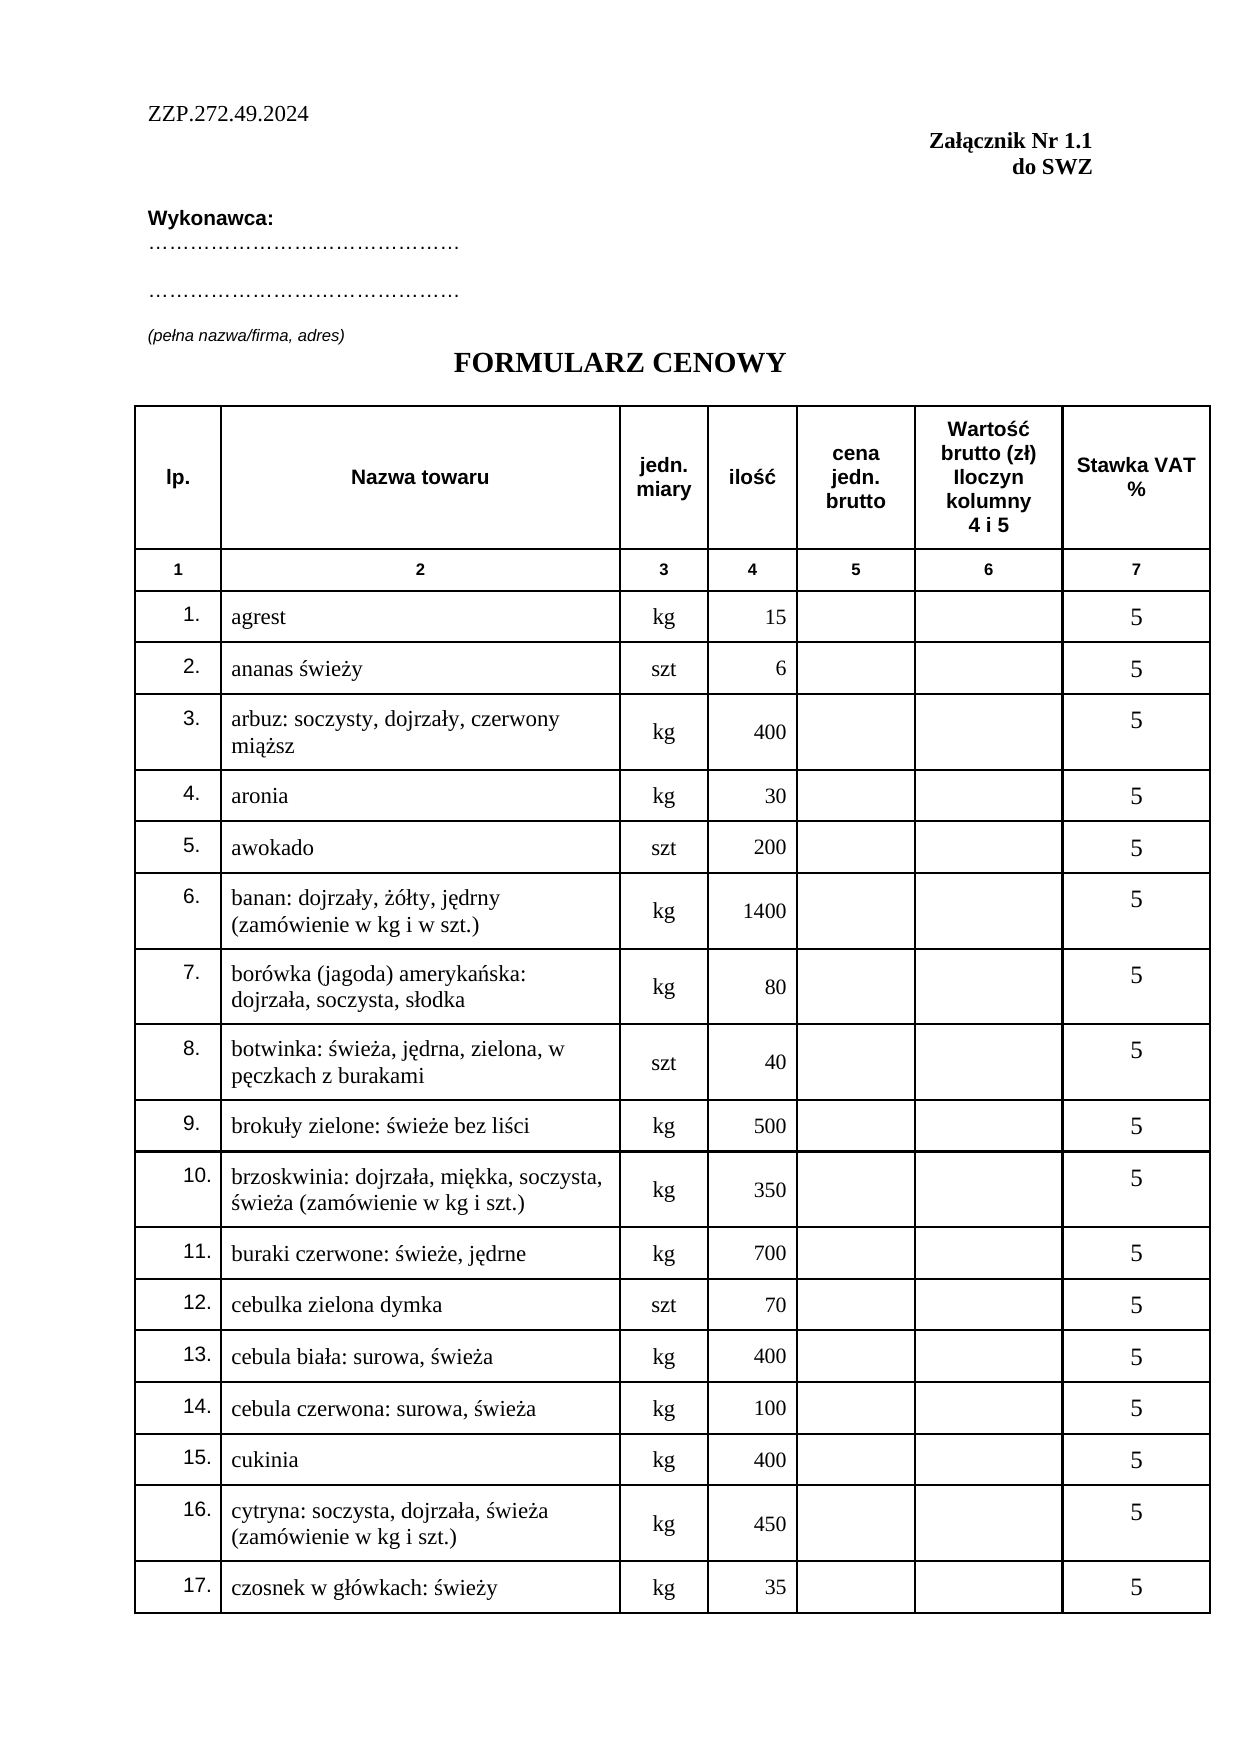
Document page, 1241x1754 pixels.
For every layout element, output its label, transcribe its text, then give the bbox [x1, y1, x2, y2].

table_cell [136, 1486, 220, 1560]
table_cell 5 [1064, 822, 1209, 872]
table_cell kg [621, 950, 707, 1023]
table_cell 700 [709, 1228, 796, 1278]
table_cell 70 [709, 1280, 796, 1329]
table_cell 2 [222, 550, 619, 589]
table_cell [916, 1486, 1061, 1560]
table_cell 6 [709, 643, 796, 693]
table_cell [798, 643, 914, 693]
table_cell 4 [709, 550, 796, 589]
table_cell [136, 1228, 220, 1278]
table_cell cukinia [222, 1435, 619, 1484]
table_cell cebula czerwona: surowa, świeża [222, 1383, 619, 1433]
table_cell buraki czerwone: świeże, jędrne [222, 1228, 619, 1278]
table_cell [798, 1383, 914, 1433]
text (pełna nazwa/firma, adres) [148, 326, 472, 345]
text Wykonawca: [148, 206, 1092, 230]
table_cell agrest [222, 592, 619, 641]
table_cell [798, 1153, 914, 1226]
table_cell [136, 1280, 220, 1329]
table_cell [136, 1153, 220, 1226]
table_cell 5 [1064, 1486, 1209, 1560]
table_header Nazwa towaru [222, 407, 619, 547]
table_cell [136, 1101, 220, 1150]
table_cell 400 [709, 1435, 796, 1484]
table_header cena jedn. brutto [798, 407, 914, 547]
table_cell [798, 1280, 914, 1329]
table_cell 400 [709, 1331, 796, 1381]
table_cell [798, 771, 914, 820]
text ZZP.272.49.2024 [148, 100, 1092, 127]
table_cell [916, 1562, 1061, 1612]
table_cell kg [621, 695, 707, 768]
table_cell [798, 1435, 914, 1484]
table_cell [916, 1228, 1061, 1278]
table_cell 30 [709, 771, 796, 820]
table_cell [136, 1435, 220, 1484]
table_cell [136, 1562, 220, 1612]
table_cell [136, 643, 220, 693]
table_cell 5 [1064, 695, 1209, 768]
table_cell [798, 695, 914, 768]
table_cell 7 [1064, 550, 1209, 589]
table_cell 80 [709, 950, 796, 1023]
table_cell 5 [1064, 950, 1209, 1023]
table_cell szt [621, 1025, 707, 1099]
table_cell kg [621, 771, 707, 820]
table_cell kg [621, 1435, 707, 1484]
table_cell 5 [1064, 874, 1209, 947]
table_cell 5 [1064, 1562, 1209, 1612]
table_cell brokuły zielone: świeże bez liści [222, 1101, 619, 1150]
table_cell 5 [1064, 1025, 1209, 1099]
table_cell botwinka: świeża, jędrna, zielona, w pęczkach z burakami [222, 1025, 619, 1099]
table_cell [798, 1562, 914, 1612]
table_cell brzoskwinia: dojrzała, miękka, soczysta, świeża (zamówienie w kg i szt.) [222, 1153, 619, 1226]
table_cell 350 [709, 1153, 796, 1226]
table_cell 400 [709, 695, 796, 768]
table_cell kg [621, 1383, 707, 1433]
table_cell [136, 695, 220, 768]
table_cell 5 [1064, 1153, 1209, 1226]
table_cell 500 [709, 1101, 796, 1150]
table_cell [916, 592, 1061, 641]
table_cell 5 [1064, 1280, 1209, 1329]
table_cell 5 [1064, 592, 1209, 641]
table_cell [798, 1228, 914, 1278]
table_cell [916, 1280, 1061, 1329]
table_header Wartość brutto (zł) Iloczyn kolumny 4 i 5 [916, 407, 1061, 547]
table_header jedn. miary [621, 407, 707, 547]
table_cell [798, 1486, 914, 1560]
table_cell [136, 1383, 220, 1433]
table_cell 5 [1064, 1435, 1209, 1484]
table_cell 5 [1064, 1101, 1209, 1150]
text ……………………………………………………………………………… [148, 230, 472, 302]
table_cell 5 [1064, 643, 1209, 693]
table_cell [916, 643, 1061, 693]
table_cell [136, 592, 220, 641]
table_cell [916, 1025, 1061, 1099]
table_cell [916, 1153, 1061, 1226]
table_cell 5 [1064, 771, 1209, 820]
table_cell 3 [621, 550, 707, 589]
table_cell [916, 822, 1061, 872]
table_cell banan: dojrzały, żółty, jędrny (zamówienie w kg i w szt.) [222, 874, 619, 947]
table_cell [798, 592, 914, 641]
table_cell 15 [709, 592, 796, 641]
table_cell kg [621, 1331, 707, 1381]
text do SWZ [148, 153, 1092, 179]
table_cell [916, 874, 1061, 947]
table_cell [916, 695, 1061, 768]
table_cell [136, 1331, 220, 1381]
table_header lp. [136, 407, 220, 547]
table_cell [798, 874, 914, 947]
table_cell szt [621, 643, 707, 693]
table_cell kg [621, 1562, 707, 1612]
table_cell aronia [222, 771, 619, 820]
table_cell kg [621, 874, 707, 947]
table_cell [916, 1331, 1061, 1381]
table_cell [136, 1025, 220, 1099]
table_cell cebula biała: surowa, świeża [222, 1331, 619, 1381]
table_cell 35 [709, 1562, 796, 1612]
table_cell 5 [1064, 1383, 1209, 1433]
table_cell 5 [1064, 1331, 1209, 1381]
table_cell 6 [916, 550, 1061, 589]
table_cell 1400 [709, 874, 796, 947]
table_cell 5 [1064, 1228, 1209, 1278]
table_cell [798, 950, 914, 1023]
table_cell kg [621, 1486, 707, 1560]
table_cell 100 [709, 1383, 796, 1433]
table_cell [916, 771, 1061, 820]
table_cell [798, 1025, 914, 1099]
table_cell [916, 1435, 1061, 1484]
table_cell [798, 1101, 914, 1150]
table_cell cebulka zielona dymka [222, 1280, 619, 1329]
table_cell 5 [798, 550, 914, 589]
table_cell 450 [709, 1486, 796, 1560]
table_cell 1 [136, 550, 220, 589]
table_cell cytryna: soczysta, dojrzała, świeża (zamówienie w kg i szt.) [222, 1486, 619, 1560]
table_cell [136, 874, 220, 947]
table_cell 200 [709, 822, 796, 872]
table_cell borówka (jagoda) amerykańska: dojrzała, soczysta, słodka [222, 950, 619, 1023]
text Załącznik Nr 1.1 [148, 127, 1092, 153]
table_header Stawka VAT % [1064, 407, 1209, 547]
text FORMULARZ CENOWY [148, 345, 1092, 378]
table_cell [136, 771, 220, 820]
table_cell [136, 950, 220, 1023]
table_cell ananas świeży [222, 643, 619, 693]
table_cell [798, 1331, 914, 1381]
table_cell [916, 1101, 1061, 1150]
table_cell 40 [709, 1025, 796, 1099]
table_cell kg [621, 592, 707, 641]
table_cell arbuz: soczysty, dojrzały, czerwony miąższ [222, 695, 619, 768]
table_cell [136, 822, 220, 872]
table_cell [916, 950, 1061, 1023]
table_cell kg [621, 1153, 707, 1226]
table_cell szt [621, 1280, 707, 1329]
table_header ilość [709, 407, 796, 547]
table_cell czosnek w główkach: świeży [222, 1562, 619, 1612]
table_cell kg [621, 1101, 707, 1150]
table_cell [916, 1383, 1061, 1433]
table_cell awokado [222, 822, 619, 872]
table_cell kg [621, 1228, 707, 1278]
table_cell [798, 822, 914, 872]
table_cell szt [621, 822, 707, 872]
